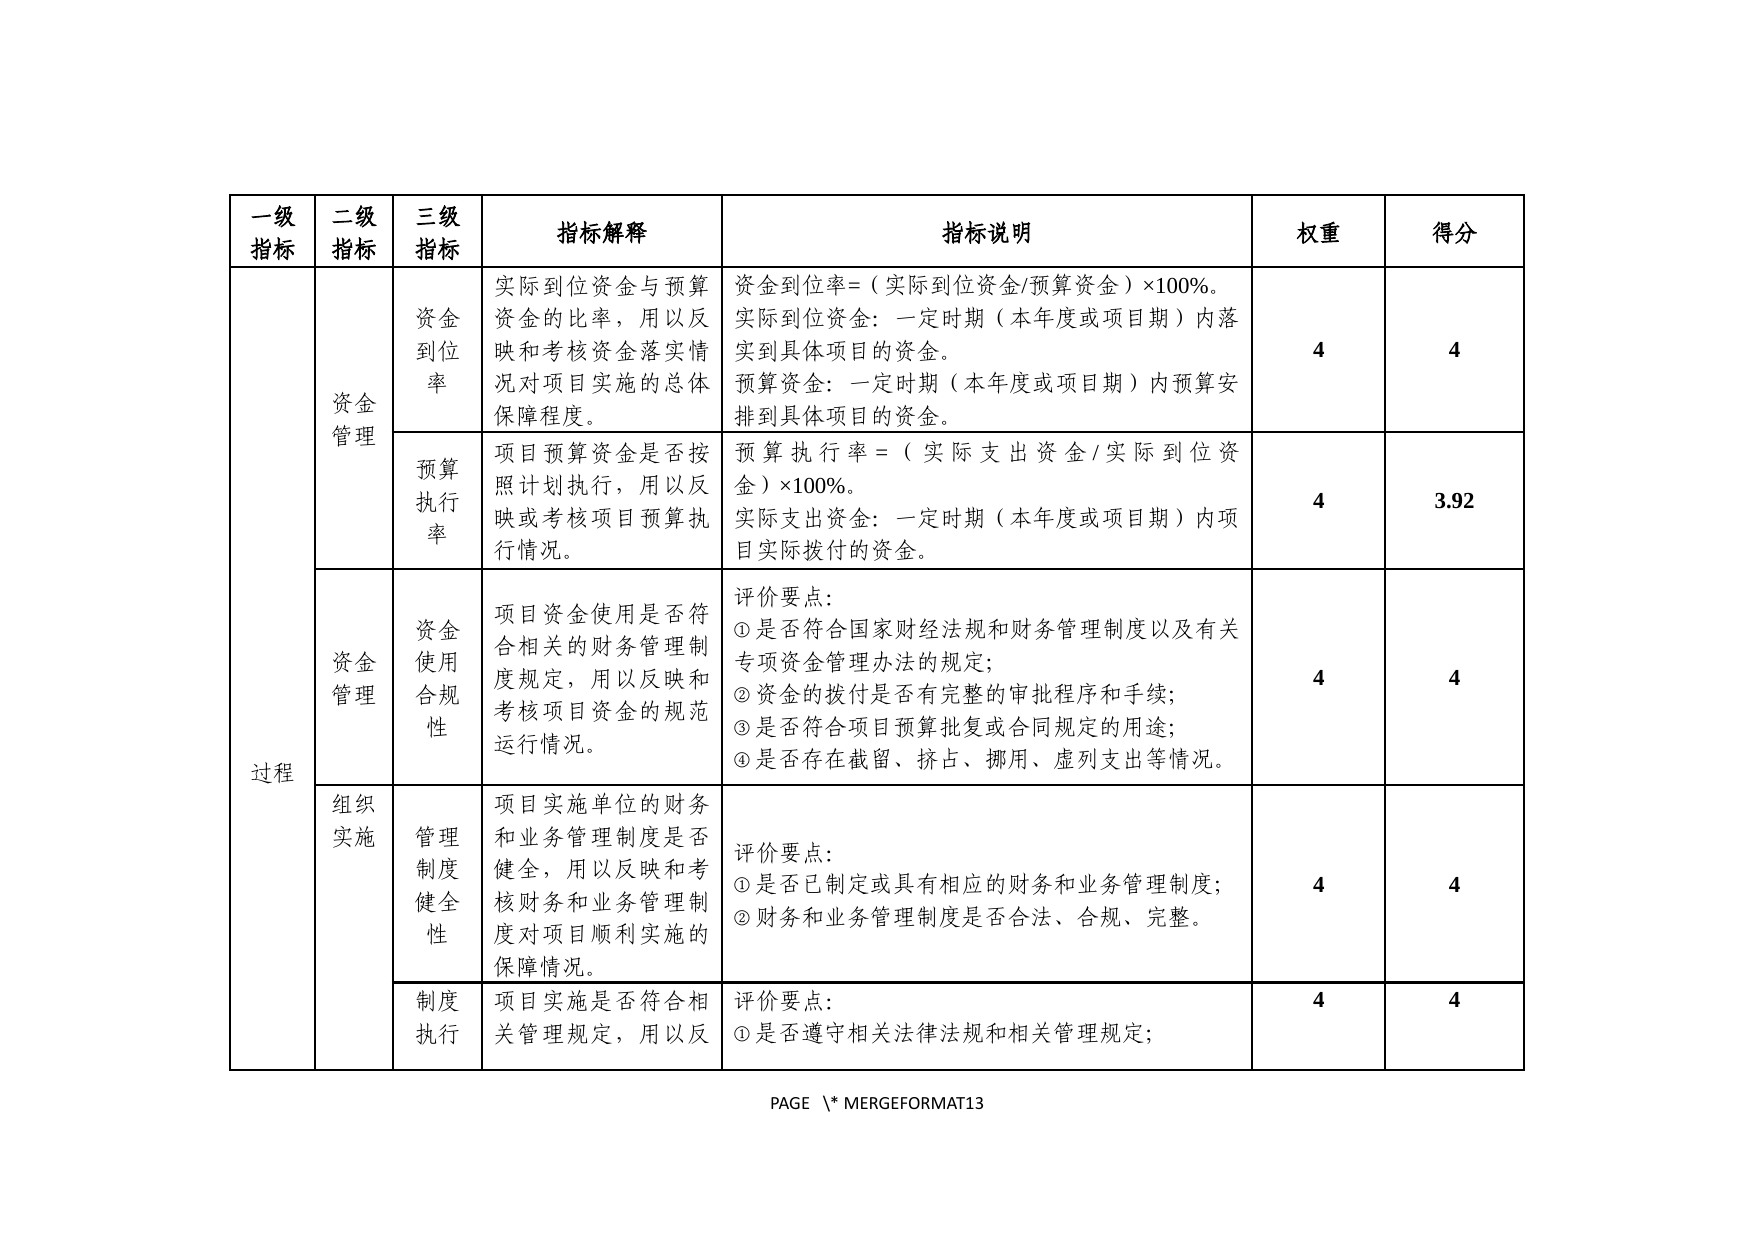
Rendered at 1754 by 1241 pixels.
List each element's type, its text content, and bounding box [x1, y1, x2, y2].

table_cell 4 [1253, 786, 1384, 981]
table_header 得分 [1386, 196, 1523, 266]
table_cell 管理制度 健全性 [394, 786, 481, 981]
table_cell 4 [1253, 570, 1384, 784]
table_cell 项目预算资金是否按照计划执行，用以反映或考核项目预算执行情况。 [483, 433, 721, 568]
table_cell 项目实施单位的财务和业务管理制度是否健全，用以反映和考核财务和业务管理制度对项目顺利实施的保障情况。 [483, 786, 721, 981]
table_cell 4 [1386, 786, 1523, 981]
table_cell 3.92 [1386, 433, 1523, 568]
table_cell 组织实施 [316, 786, 392, 1069]
table_cell 项目实施是否符合相关管理规定，用以反映和考核相关管理制度的有效执行情况。 [483, 984, 721, 1069]
table_cell 资金到位率 [394, 268, 481, 431]
table_cell 资金管理 [316, 268, 392, 568]
table_cell 项目资金使用是否符合相关的财务管理制度规定，用以反映和考核项目资金的规范运行情况。 [483, 570, 721, 784]
table_cell 资金到位率=（实际到位资金/预算资金）×100%。 实际到位资金：一定时期（本年度或项目期）内落实到具体项目的资金。 预算资金：一定时期（本年度或项目期）内预算安排到具体项目的资金。 [723, 268, 1251, 431]
table_cell 4 [1253, 984, 1384, 1069]
table_cell 制度执行 有效性 [394, 984, 481, 1069]
table_header 指标解释 [483, 196, 721, 266]
table_cell 预算执行率 [394, 433, 481, 568]
table_cell 4 [1253, 433, 1384, 568]
table_cell 过程 [231, 268, 314, 1069]
table_cell 实际到位资金与预算资金的比率，用以反映和考核资金落实情况对项目实施的总体保障程度。 [483, 268, 721, 431]
table_cell 4 [1386, 570, 1523, 784]
table_header 权重 [1253, 196, 1384, 266]
table_cell 资金使用 合规性 [394, 570, 481, 784]
table_header 二级指标 [316, 196, 392, 266]
table_cell 4 [1386, 268, 1523, 431]
table_cell 4 [1253, 268, 1384, 431]
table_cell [723, 984, 1251, 1069]
table_cell 评价要点： ①是否符合国家财经法规和财务管理制度以及有关专项资金管理办法的规定； ②资金的拨付是否有完整的审批程序和手续； ③是否符合项目预算批复或合同规定的用途； ④是否存在截留、挤占、挪用、虚列支出等情况。 [723, 570, 1251, 784]
table_cell 评价要点： ①是否已制定或具有相应的财务和业务管理制度； ②财务和业务管理制度是否合法、合规、完整。 [723, 786, 1251, 981]
table_cell 资金管理 [316, 570, 392, 784]
table_cell 4 [1386, 984, 1523, 1069]
table_header 指标说明 [723, 196, 1251, 266]
table_cell 预算执行率=（实际支出资金/实际到位资金）×100%。 实际支出资金：一定时期（本年度或项目期）内项目实际拨付的资金。 [723, 433, 1251, 568]
table_header 三级指标 [394, 196, 481, 266]
table_header 一级指标 [231, 196, 314, 266]
